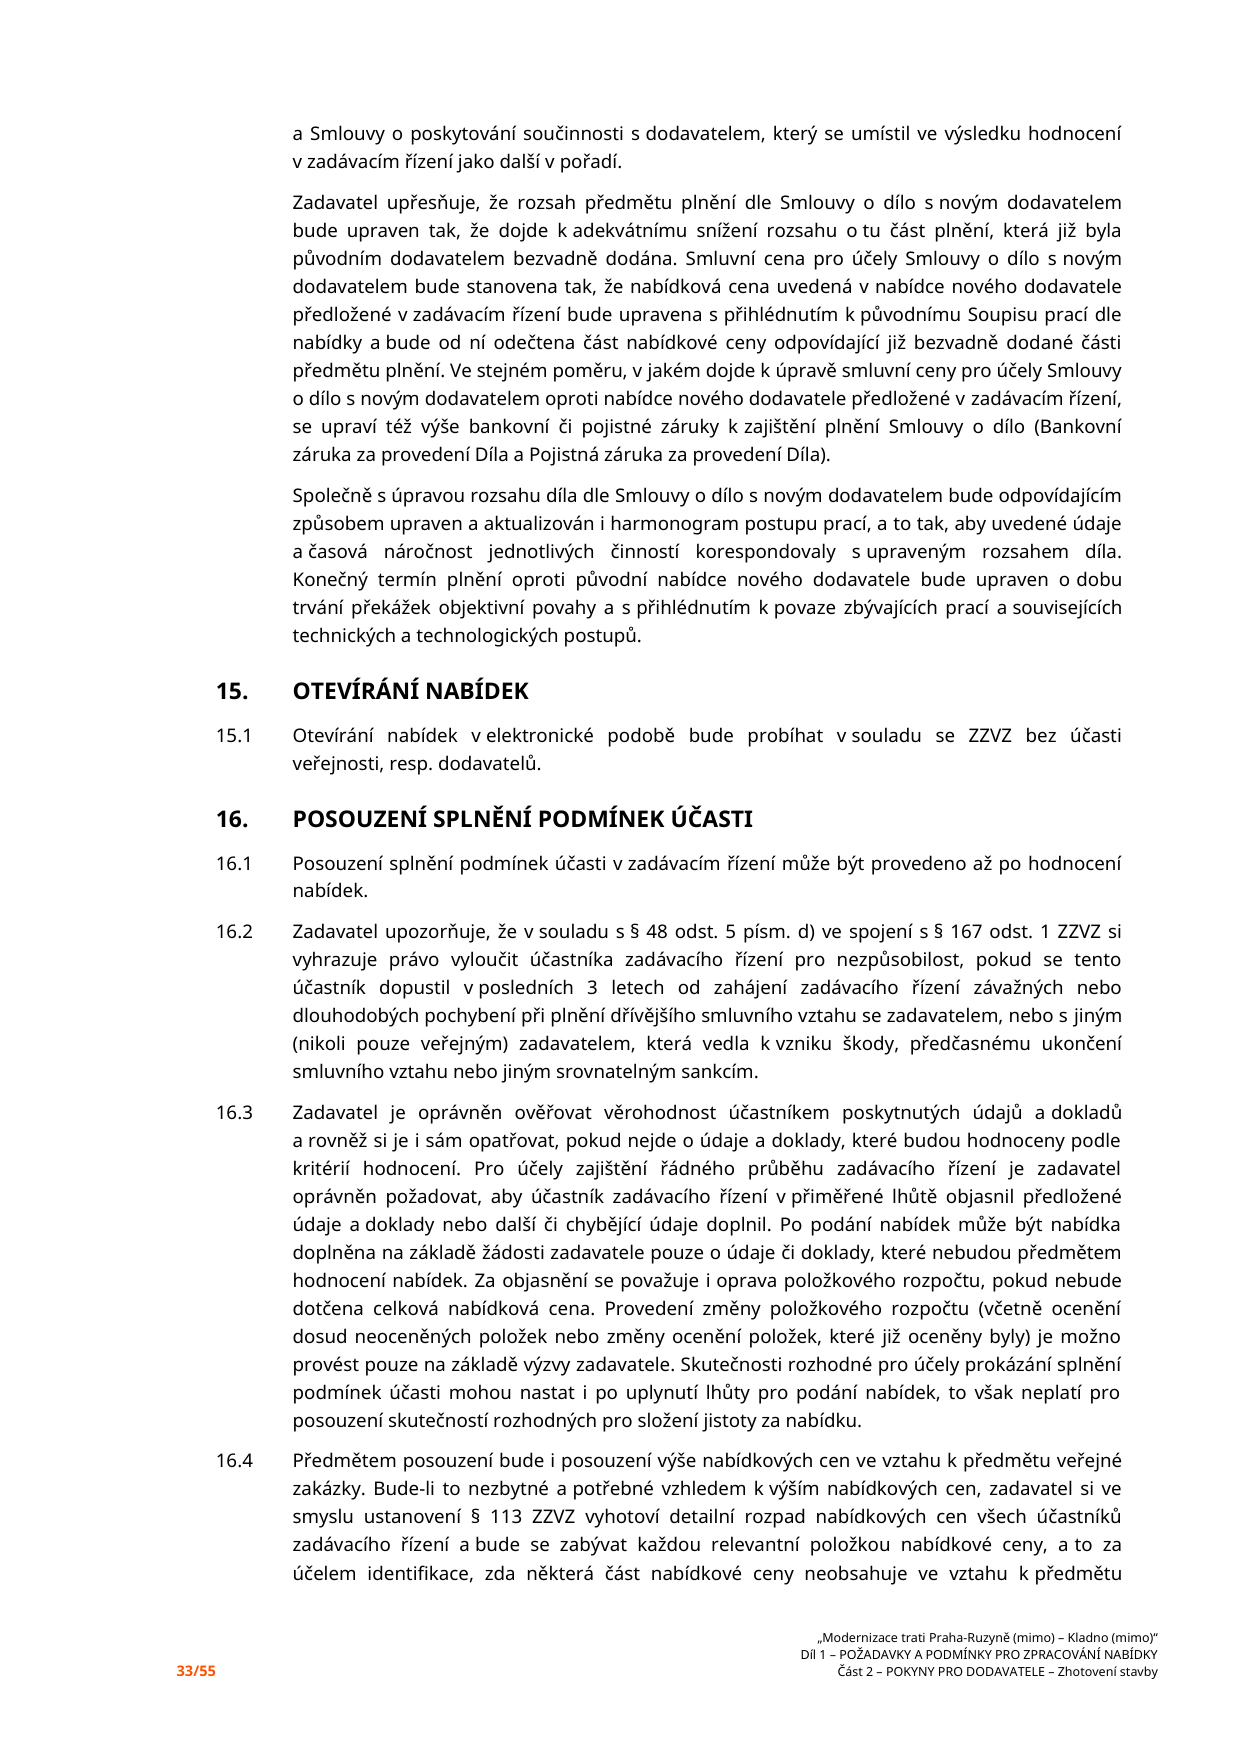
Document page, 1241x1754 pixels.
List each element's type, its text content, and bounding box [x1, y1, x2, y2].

text OTEVÍRÁNÍ NABÍDEK [216, 675, 1122, 706]
text Otevírání nabídek v elektronické podobě bude probíhat v souladu se ZZVZ bez účasti veřejnosti, resp. dodavatelů. [216, 722, 1122, 775]
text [216, 1448, 1122, 1585]
text POSOUZENÍ SPLNĚNÍ PODMÍNEK ÚČASTI [216, 803, 1122, 834]
text Zadavatel upozorňuje, že v souladu s § 48 odst. 5 písm. d) ve spojení s § 167 odst. 1 ZZVZ si vyhrazuje právo vyloučit účastníka zadávacího řízení pro nezpůsobilost, pokud se tento účastník dopustil v posledních 3 letech od zahájení zadávacího řízení závažných nebo dlouhodobých pochybení při plnění dřívějšího smluvního vztahu se zadavatelem, nebo s jiným (nikoli pouze veřejným) zadavatelem, která vedla k vzniku škody, předčasnému ukončení smluvního vztahu nebo jiným srovnatelným sankcím. [216, 918, 1122, 1084]
text Posouzení splnění podmínek účasti v zadávacím řízení může být provedeno až po hodnocení nabídek. [216, 850, 1122, 903]
list Společně s úpravou rozsahu díla dle Smlouvy o dílo s novým dodavatelem bude odpovídajícím způsobem upraven a aktualizován i harmonogram postupu prací, a to tak, aby uvedené údaje a časová náročnost jednotlivých činností korespondovaly s upraveným rozsahem díla. Konečný termín plnění oproti původní nabídce nového dodavatele bude upraven o dobu trvání překážek objektivní povahy a s přihlédnutím k povaze zbývajících prací a souvisejících technických a technologických postupů. [292, 482, 1122, 647]
text Zadavatel je oprávněn ověřovat věrohodnost účastníkem poskytnutých údajů a dokladů a rovněž si je i sám opatřovat, pokud nejde o údaje a doklady, které budou hodnoceny podle kritérií hodnocení. Pro účely zajištění řádného průběhu zadávacího řízení je zadavatel oprávněn požadovat, aby účastník zadávacího řízení v přiměřené lhůtě objasnil předložené údaje a doklady nebo další či chybějící údaje doplnil. Po podání nabídek může být nabídka doplněna na základě žádosti zadavatele pouze o údaje či doklady, které nebudou předmětem hodnocení nabídek. Za objasnění se považuje i oprava položkového rozpočtu, pokud nebude dotčena celková nabídková cena. Provedení změny položkového rozpočtu (včetně ocenění dosud neoceněných položek nebo změny ocenění položek, které již oceněny byly) je možno provést pouze na základě výzvy zadavatele. Skutečnosti rozhodné pro účely prokázání splnění podmínek účasti mohou nastat i po uplynutí lhůty pro podání nabídek, to však neplatí pro posouzení skutečností rozhodných pro složení jistoty za nabídku. [216, 1099, 1122, 1433]
list Zadavatel upřesňuje, že rozsah předmětu plnění dle Smlouvy o dílo s novým dodavatelem bude upraven tak, že dojde k adekvátnímu snížení rozsahu o tu část plnění, která již byla původním dodavatelem bezvadně dodána. Smluvní cena pro účely Smlouvy o dílo s novým dodavatelem bude stanovena tak, že nabídková cena uvedená v nabídce nového dodavatele předložené v zadávacím řízení bude upravena s přihlédnutím k původnímu Soupisu prací dle nabídky a bude od ní odečtena část nabídkové ceny odpovídající již bezvadně dodané části předmětu plnění. Ve stejném poměru, v jakém dojde k úpravě smluvní ceny pro účely Smlouvy o dílo s novým dodavatelem oproti nabídce nového dodavatele předložené v zadávacím řízení, se upraví též výše bankovní či pojistné záruky k zajištění plnění Smlouvy o dílo (Bankovní záruka za provedení Díla a Pojistná záruka za provedení Díla). [292, 189, 1122, 467]
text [216, 121, 1122, 174]
